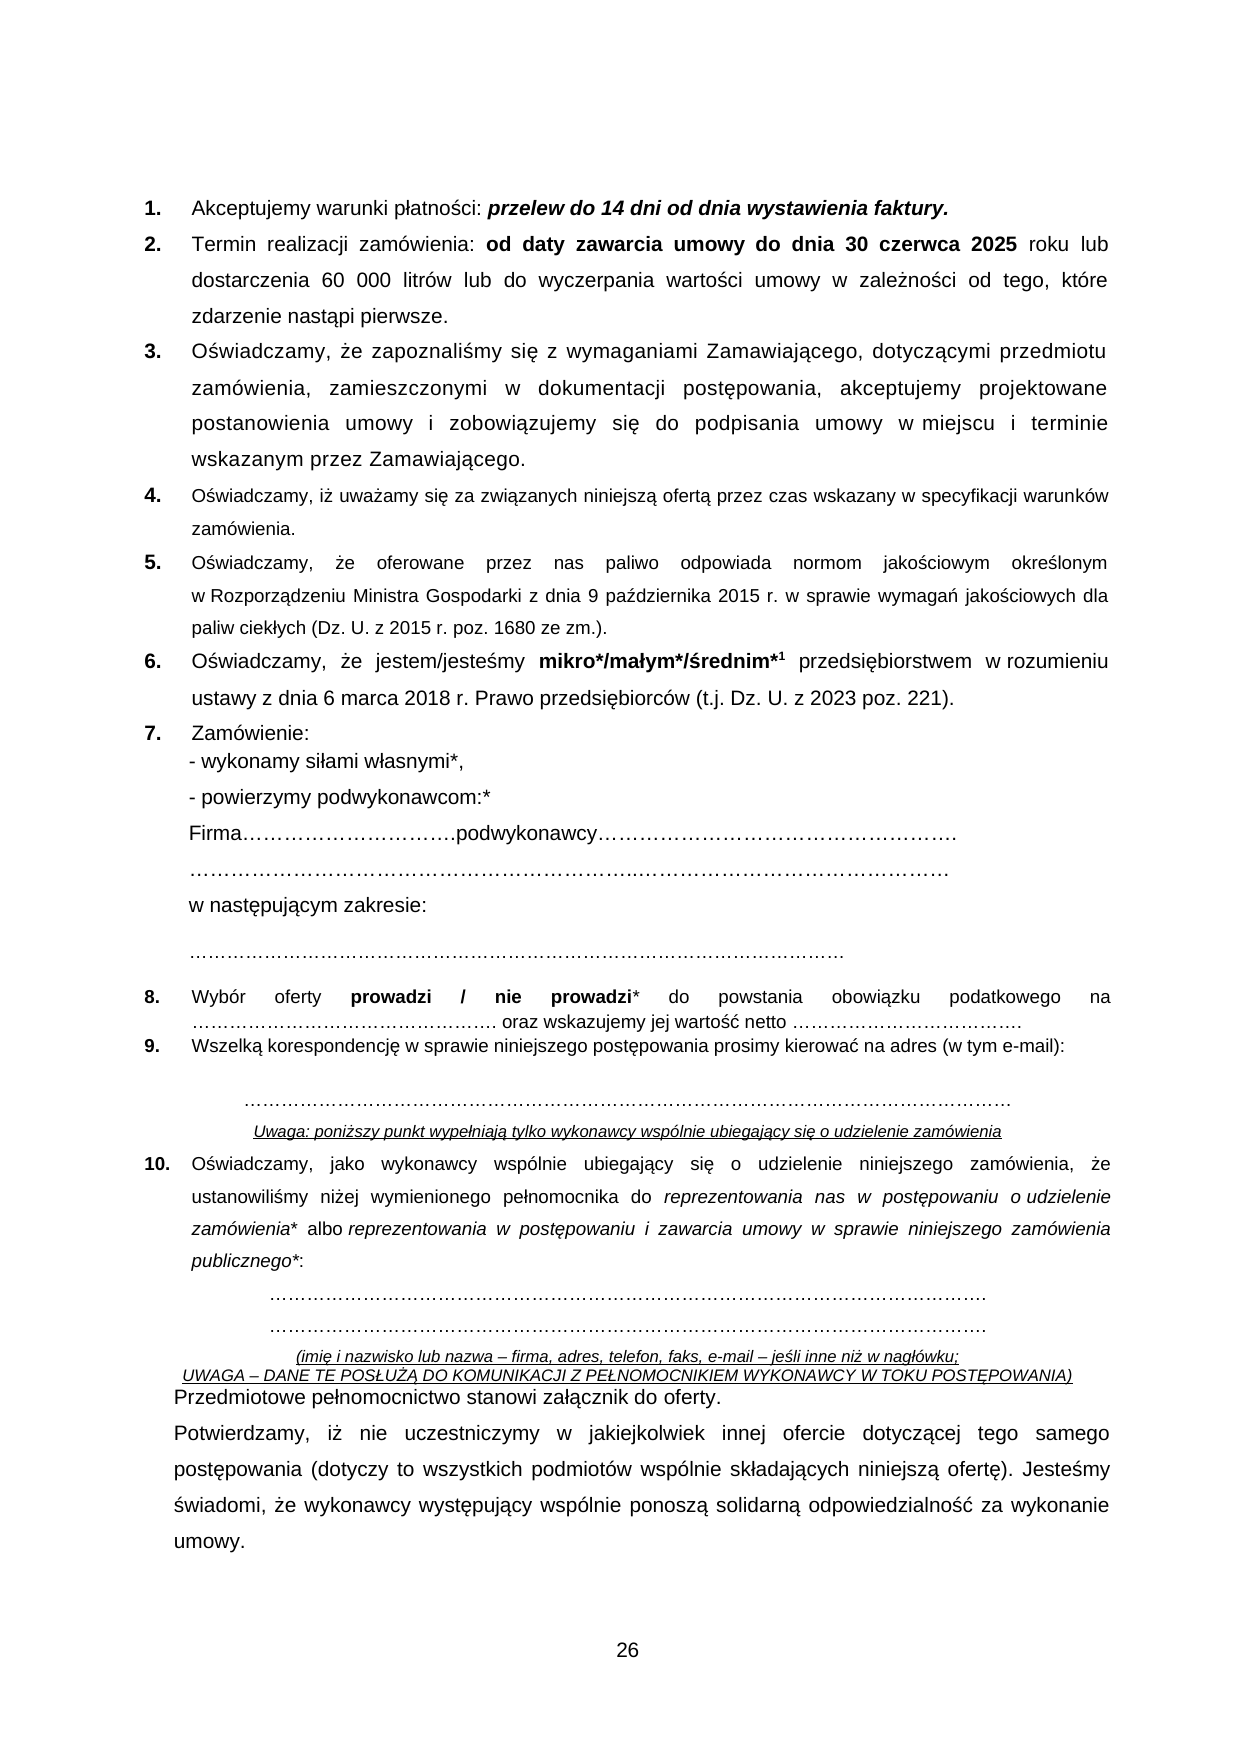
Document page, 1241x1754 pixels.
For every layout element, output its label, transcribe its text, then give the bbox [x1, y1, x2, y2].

text ……………………………………………………………………………………………………. [144, 1282, 1111, 1304]
list Oświadczamy, że jestem/jesteśmy mikro*/małym*/średnim*1 przedsiębiorstwem w rozumieniu ustawy z dnia 6 marca 2018 r. Prawo przedsiębiorców (t.j. Dz. U. z 2023 poz. 221). [144, 649, 1108, 709]
text Uwaga: poniższy punkt wypełniają tylko wykonawcy wspólnie ubiegający się o udzielenie zamówienia [144, 1121, 1111, 1141]
list Akceptujemy warunki płatności: przelew do 14 dni od dnia wystawienia faktury. [144, 196, 1108, 219]
text Firma………………………….podwykonawcy……………………………………………. ………………………………………………………..……………………………………… [188, 821, 1111, 881]
text …………………………………………………………………………………………… [188, 941, 1111, 962]
text Przedmiotowe pełnomocnictwo stanowi załącznik do oferty. [174, 1385, 1111, 1409]
list Zamówienie: [144, 721, 1111, 745]
text …………………………………………………………………………………………………………… [144, 1089, 1111, 1111]
text (imię i nazwisko lub nazwa – firma, adres, telefon, faks, e-mail – jeśli inne niż w nagłówku; [144, 1347, 1111, 1366]
list Oświadczamy, iż uważamy się za związanych niniejszą ofertą przez czas wskazany w specyfikacji warunków zamówienia. [144, 483, 1108, 539]
list Wybór oferty prowadzi / nie prowadzi* do powstania obowiązku podatkowego na …………………………………………. oraz wskazujemy jej wartość netto ………………………………. [144, 986, 1111, 1032]
list Termin realizacji zamówienia: od daty zawarcia umowy do dnia 30 czerwca 2025 roku lub dostarczenia 60 000 litrów lub do wyczerpania wartości umowy w zależności od tego, które zdarzenie nastąpi pierwsze. [144, 232, 1108, 327]
text ……………………………………………………………………………………………………. [144, 1314, 1111, 1336]
text UWAGA – DANE TE POSŁUŻĄ DO KOMUNIKACJI Z PEŁNOMOCNIKIEM WYKONAWCY W TOKU POSTĘPOWANIA) [144, 1366, 1111, 1385]
list Wszelką korespondencję w sprawie niniejszego postępowania prosimy kierować na adres (w tym e-mail): [144, 1035, 1111, 1057]
text Potwierdzamy, iż nie uczestniczymy w jakiejkolwiek innej ofercie dotyczącej tego samego postępowania (dotyczy to wszystkich podmiotów wspólnie składających niniejszą ofertę). Jesteśmy świadomi, że wykonawcy występujący wspólnie ponoszą solidarną odpowiedzialność za wykonanie umowy. [174, 1421, 1111, 1553]
list Oświadczamy, jako wykonawcy wspólnie ubiegający się o udzielenie niniejszego zamówienia, że ustanowiliśmy niżej wymienionego pełnomocnika do reprezentowania nas w postępowaniu o udzielenie zamówienia* albo reprezentowania w postępowaniu i zawarcia umowy w sprawie niniejszego zamówienia publicznego*: [144, 1153, 1111, 1272]
list Oświadczamy, że oferowane przez nas paliwo odpowiada normom jakościowym określonym w Rozporządzeniu Ministra Gospodarki z dnia 9 października 2015 r. w sprawie wymagań jakościowych dla paliw ciekłych (Dz. U. z 2015 r. poz. 1680 ze zm.). [144, 550, 1108, 639]
list Oświadczamy, że zapoznaliśmy się z wymaganiami Zamawiającego, dotyczącymi przedmiotu zamówienia, zamieszczonymi w dokumentacji postępowania, akceptujemy projektowane postanowienia umowy i zobowiązujemy się do podpisania umowy w miejscu i terminie wskazanym przez Zamawiającego. [144, 339, 1108, 471]
text - powierzymy podwykonawcom:* [188, 785, 1111, 809]
text w następującym zakresie: [188, 892, 1111, 916]
text - wykonamy siłami własnymi*, [188, 749, 1111, 773]
